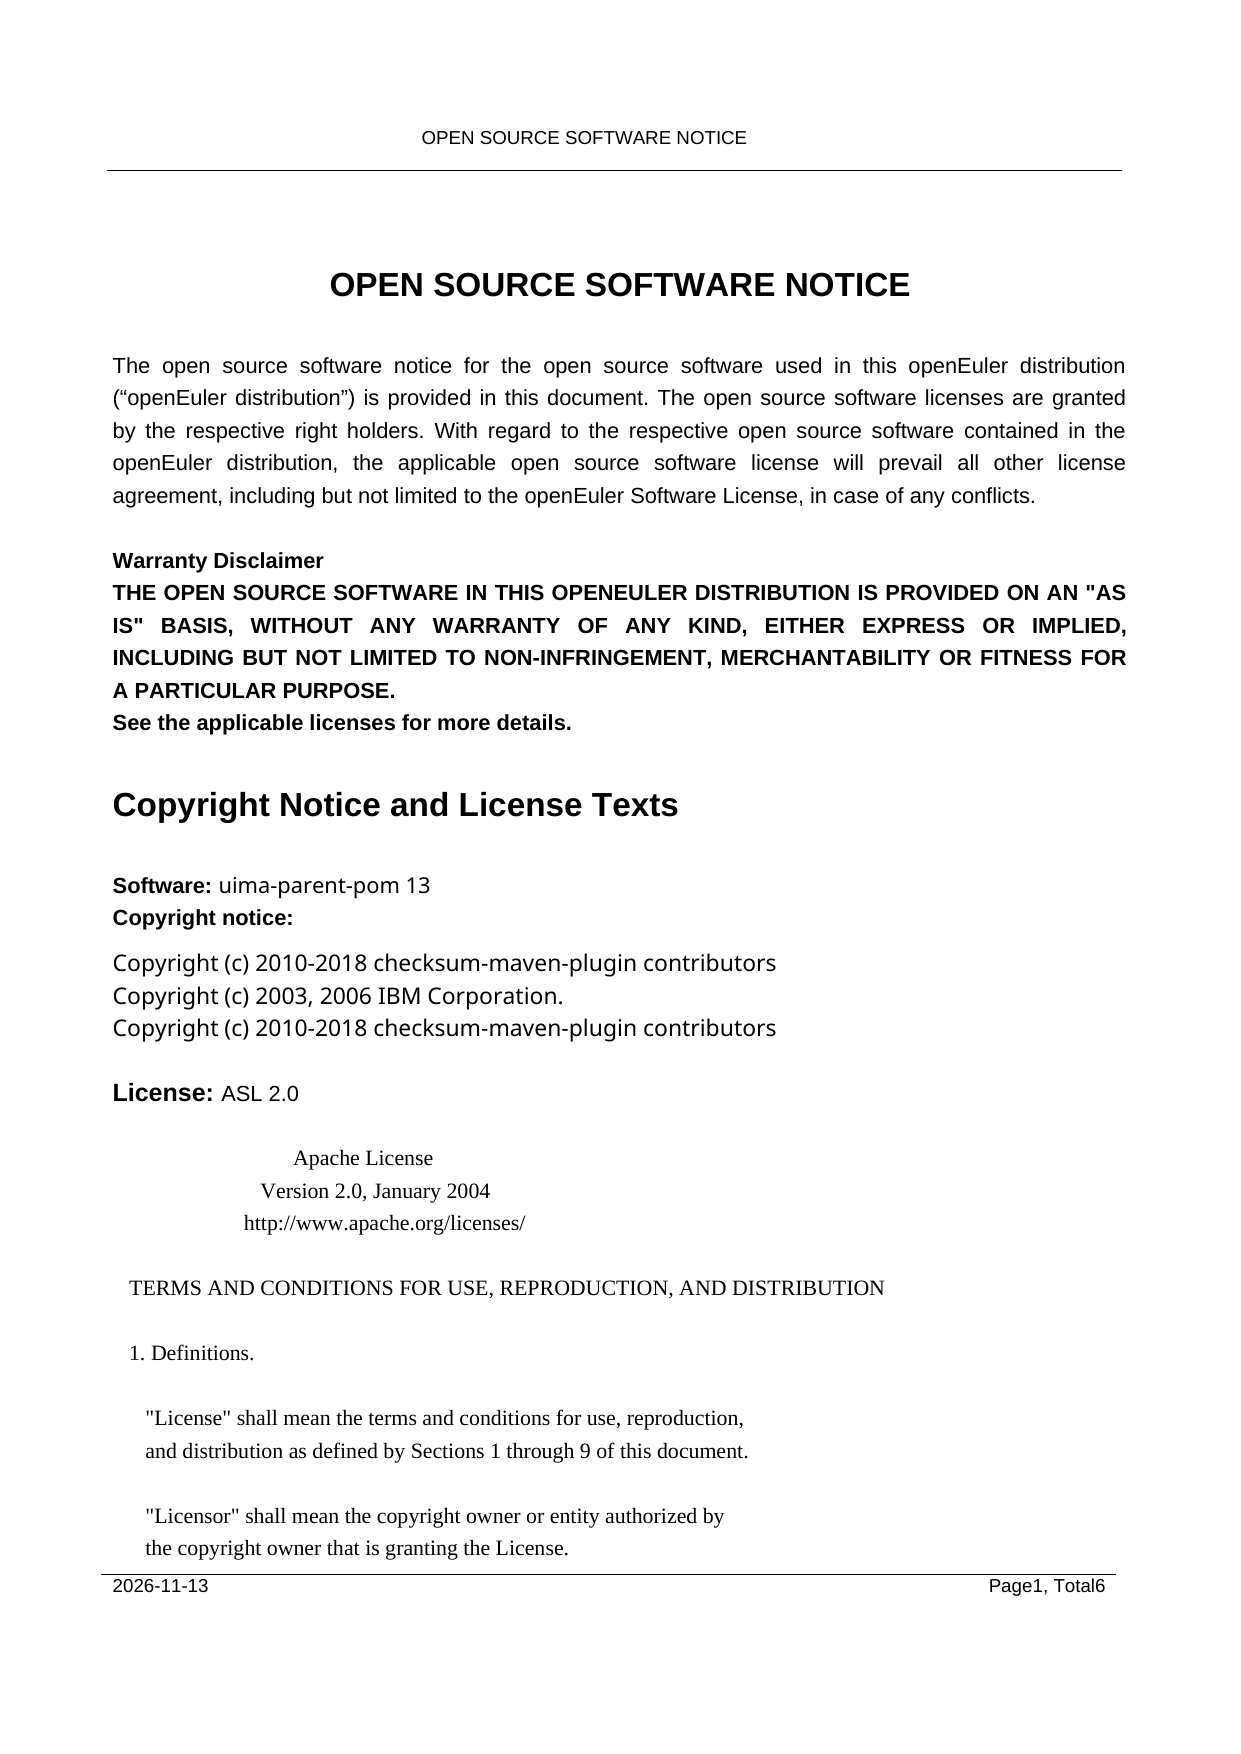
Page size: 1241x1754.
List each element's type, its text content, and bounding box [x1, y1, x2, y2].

text Copyright (c) 2010-2018 checksum-maven-plugin contributors Copyright (c) 2003, 2006 IBM Corporation. Copyright (c) 2010-2018 checksum-maven-plugin contributors [112, 947, 1128, 1077]
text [112, 1109, 1128, 1564]
text Warranty Disclaimer [112, 544, 1128, 576]
text Copyright notice: [112, 901, 1128, 934]
text Copyright Notice and License Texts [112, 771, 1128, 836]
text License: ASL 2.0 [112, 1077, 1128, 1109]
text THE OPEN SOURCE SOFTWARE IN THIS OPENEULER DISTRIBUTION IS PROVIDED ON AN "AS IS" BASIS, WITHOUT ANY WARRANTY OF ANY KIND, EITHER EXPRESS OR IMPLIED, INCLUDING BUT NOT LIMITED TO NON-INFRINGEMENT, MERCHANTABILITY OR FITNESS FOR A PARTICULAR PURPOSE. See the applicable licenses for more details. [112, 576, 1128, 739]
title Software: uima-parent-pom 13 [112, 869, 1128, 901]
text OPEN SOURCE SOFTWARE NOTICE [112, 251, 1128, 316]
text The open source software notice for the open source software used in this openEuler distribution (“openEuler distribution”) is provided in this document. The open source software licenses are granted by the respective right holders. With regard to the respective open source software contained in the openEuler distribution, the applicable open source software license will prevail all other license agreement, including but not limited to the openEuler Software License, in case of any conflicts. [112, 349, 1128, 511]
